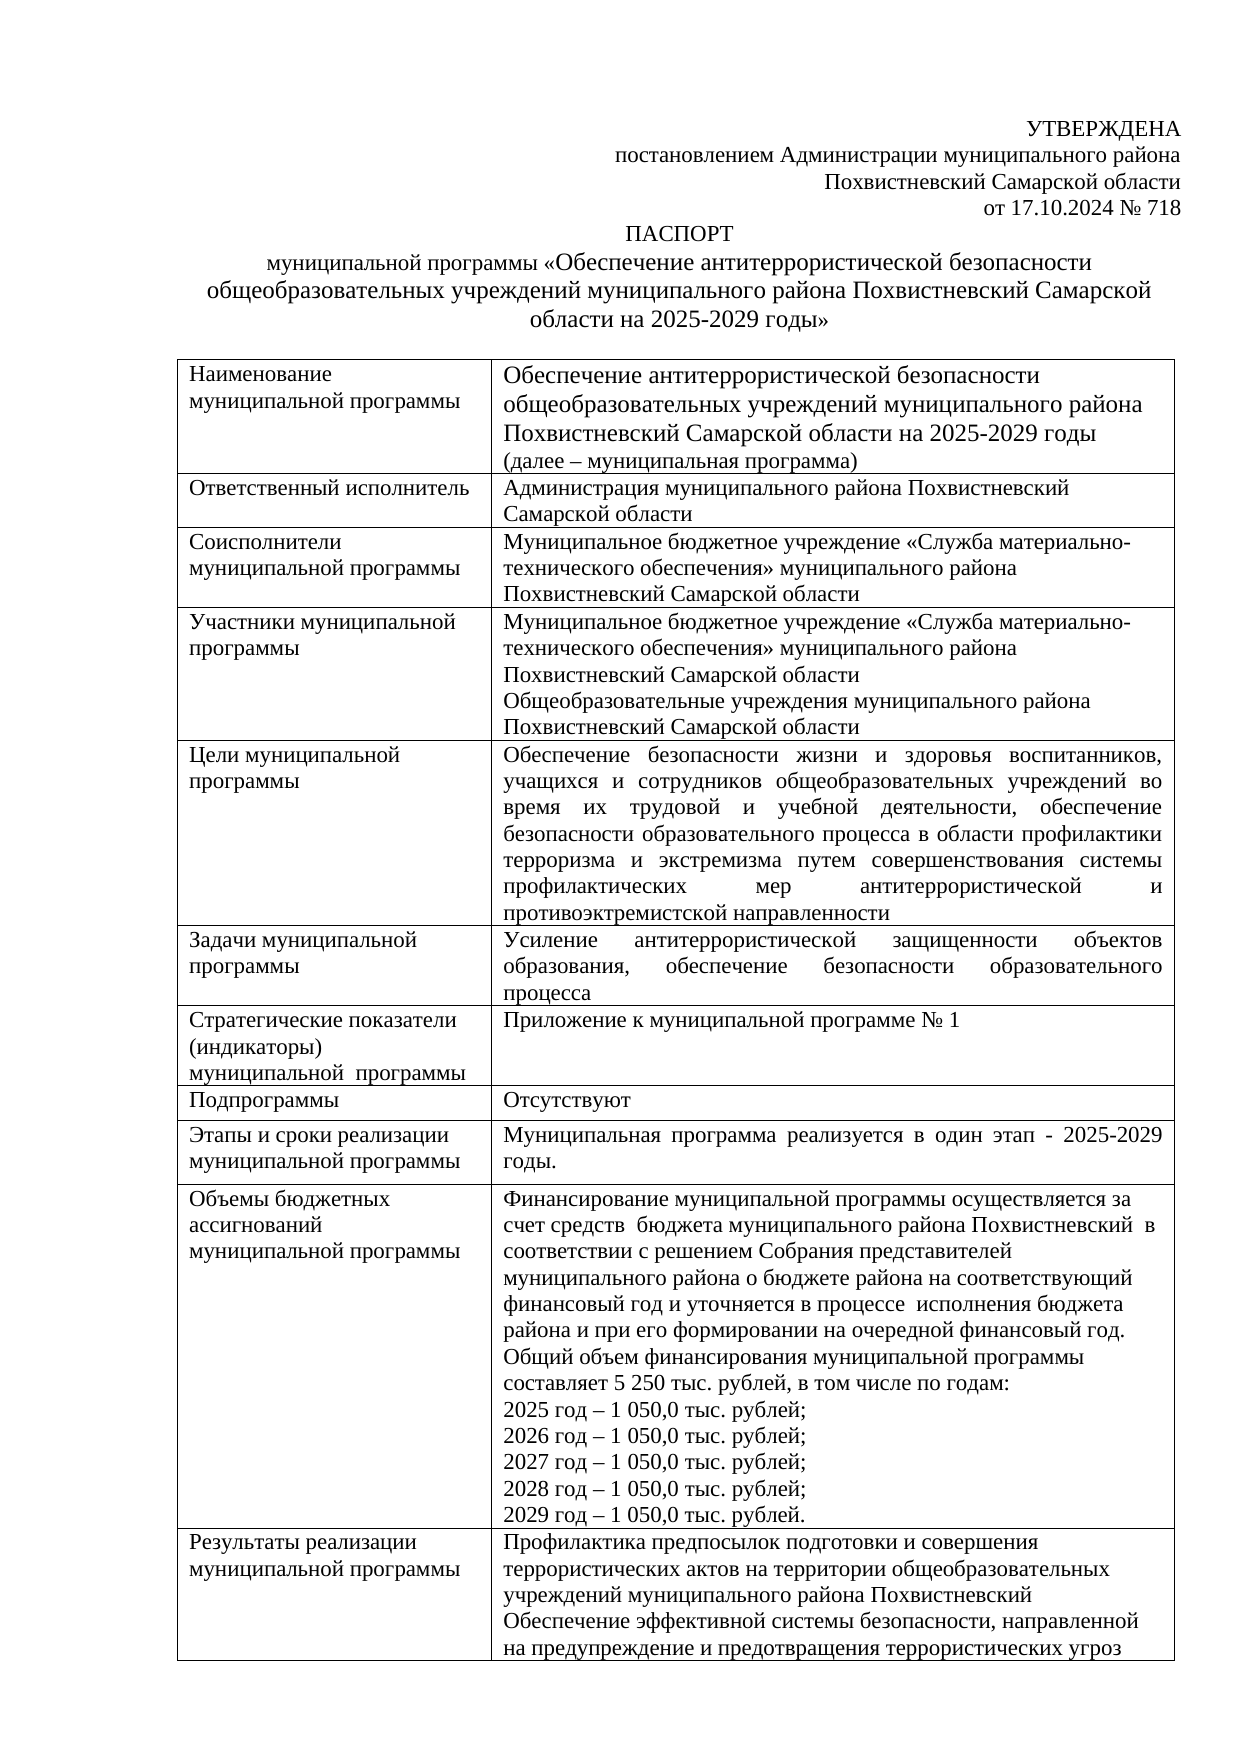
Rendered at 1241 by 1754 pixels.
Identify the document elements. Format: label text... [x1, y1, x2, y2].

table_cell Задачи муниципальной программы [178, 926, 491, 1005]
text муниципальной программы «Обеспечение антитеррористической безопасности общеобразовательных учреждений муниципального района Похвистневский Самарской области на 2025-2029 годы» [177, 247, 1181, 333]
table_cell Муниципальное бюджетное учреждение «Служба материально-технического обеспечения» муниципального района Похвистневский Самарской области Общеобразовательные учреждения муниципального района Похвистневский Самарской области [492, 608, 1174, 740]
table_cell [178, 1529, 491, 1660]
table_header Обеспечение антитеррористической безопасности общеобразовательных учреждений муниципального района Похвистневский Самарской области на 2025-2029 годы (далее – муниципальная программа) [492, 360, 1174, 473]
text Похвистневский Самарской области [177, 168, 1181, 194]
table_cell Участники муниципальной программы [178, 608, 491, 740]
table_cell Администрация муниципального района Похвистневский Самарской области [492, 474, 1174, 527]
text от 17.10.2024 № 718 [177, 194, 1181, 220]
table_header Наименование муниципальной программы [178, 360, 491, 473]
table_cell Муниципальное бюджетное учреждение «Служба материально-технического обеспечения» муниципального района Похвистневский Самарской области [492, 528, 1174, 607]
table_cell Муниципальная программа реализуется в один этап - 2025-2029 годы. [492, 1121, 1174, 1184]
table_cell Этапы и сроки реализации муниципальной программы [178, 1121, 491, 1184]
table_cell Обеспечение безопасности жизни и здоровья воспитанников, учащихся и сотрудников общеобразовательных учреждений во время их трудовой и учебной деятельности, обеспечение безопасности образовательного процесса в области профилактики терроризма и экстремизма путем совершенствования системы профилактических мер антитеррористической и противоэктремистской направленности [492, 741, 1174, 925]
text ПАСПОРТ [177, 220, 1181, 247]
table_cell Объемы бюджетных ассигнований муниципальной программы [178, 1185, 491, 1527]
text постановлением Администрации муниципального района [177, 141, 1181, 168]
table_cell Ответственный исполнитель [178, 474, 491, 527]
table_cell Цели муниципальной программы [178, 741, 491, 925]
table_cell Стратегические показатели (индикаторы) муниципальной программы [178, 1006, 491, 1085]
table_cell Соисполнители муниципальной программы [178, 528, 491, 607]
table_cell Финансирование муниципальной программы осуществляется за счет средств бюджета муниципального района Похвистневский в соответствии с решением Собрания представителей муниципального района о бюджете района на соответствующий финансовый год и уточняется в процессе исполнения бюджета района и при его формировании на очередной финансовый год. Общий объем финансирования муниципальной программы составляет 5 250 тыс. рублей, в том числе по годам: 2025 год – 1 050,0 тыс. рублей; 2026 год – 1 050,0 тыс. рублей; 2027 год – 1 050,0 тыс. рублей; 2028 год – 1 050,0 тыс. рублей; 2029 год – 1 050,0 тыс. рублей. [492, 1185, 1174, 1527]
text УТВЕРЖДЕНА [177, 115, 1181, 141]
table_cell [492, 1529, 1174, 1660]
table_cell Отсутствуют [492, 1086, 1174, 1120]
table_cell Подпрограммы [178, 1086, 491, 1120]
table_cell Приложение к муниципальной программе № 1 [492, 1006, 1174, 1085]
table_cell Усиление антитеррористической защищенности объектов образования, обеспечение безопасности образовательного процесса [492, 926, 1174, 1005]
